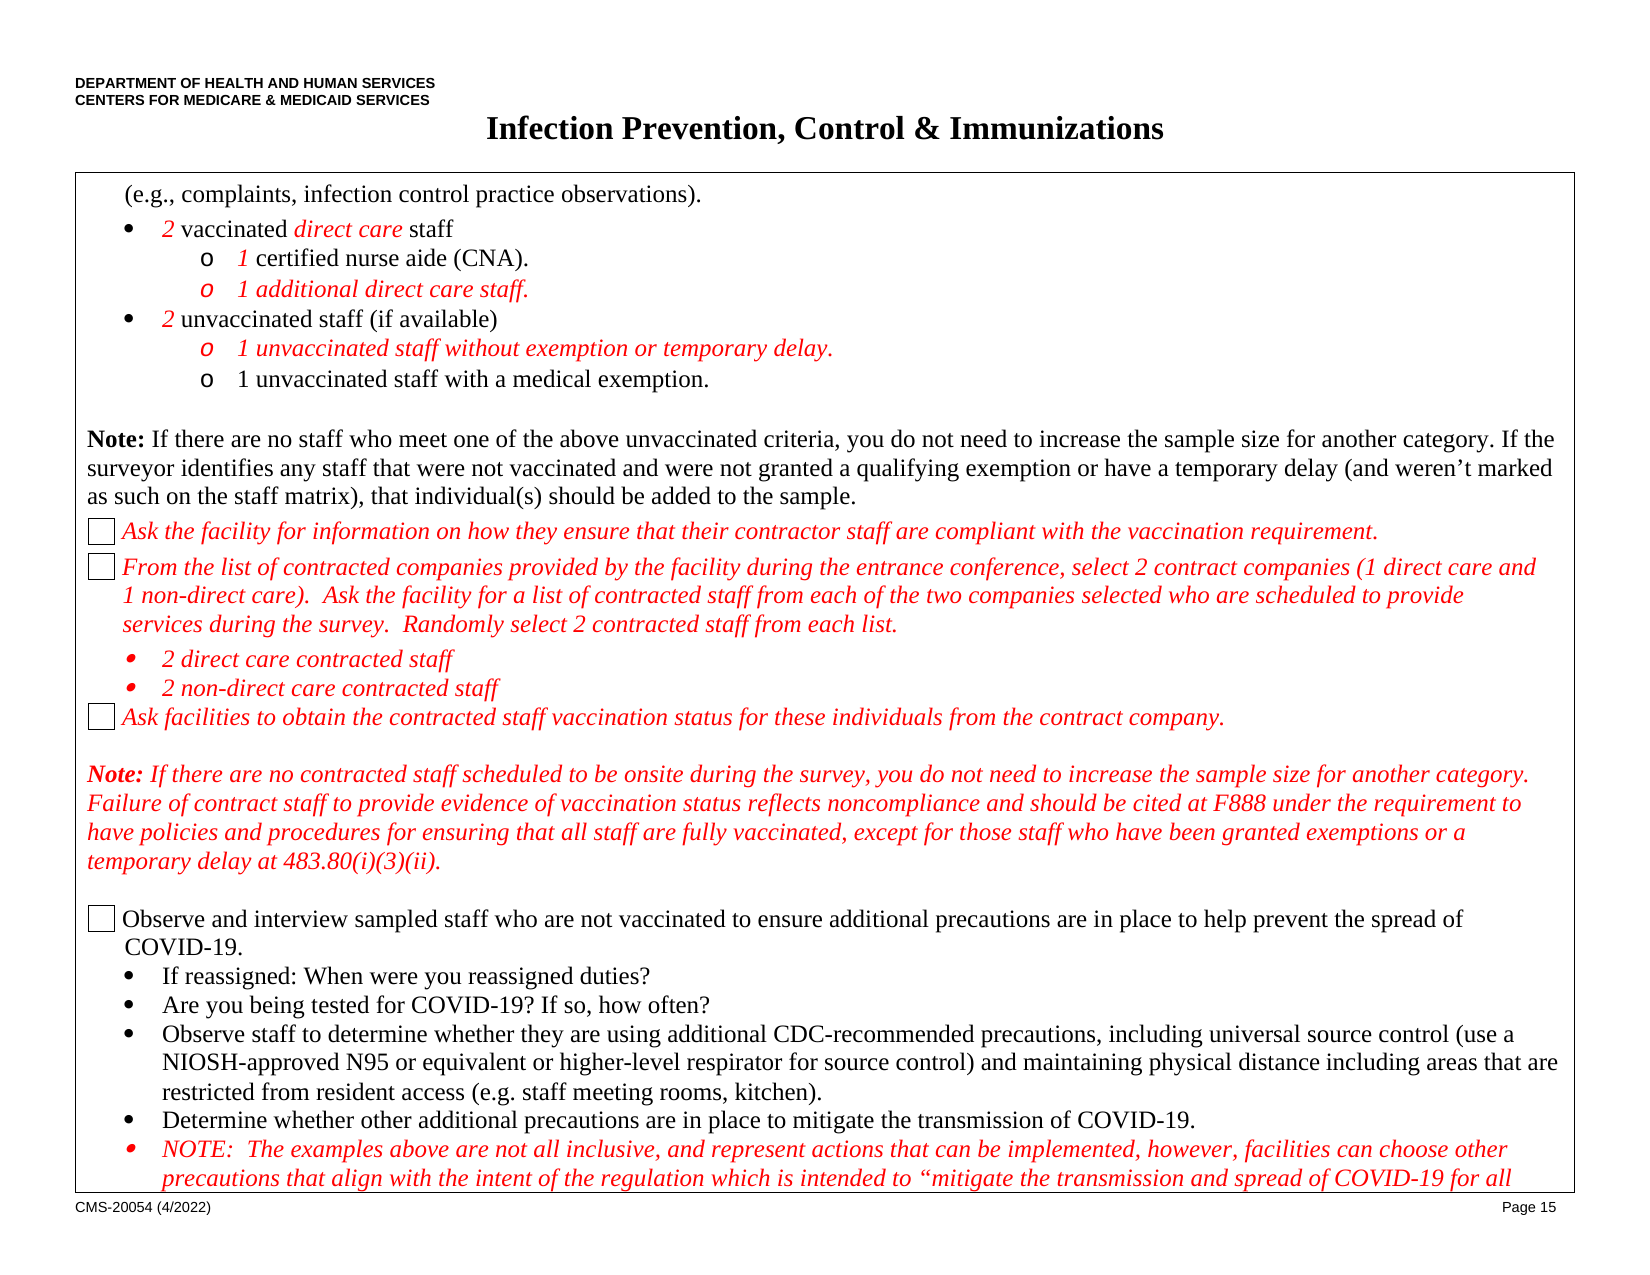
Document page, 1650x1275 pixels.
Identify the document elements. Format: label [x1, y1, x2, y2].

table_cell [76, 173, 1574, 1192]
